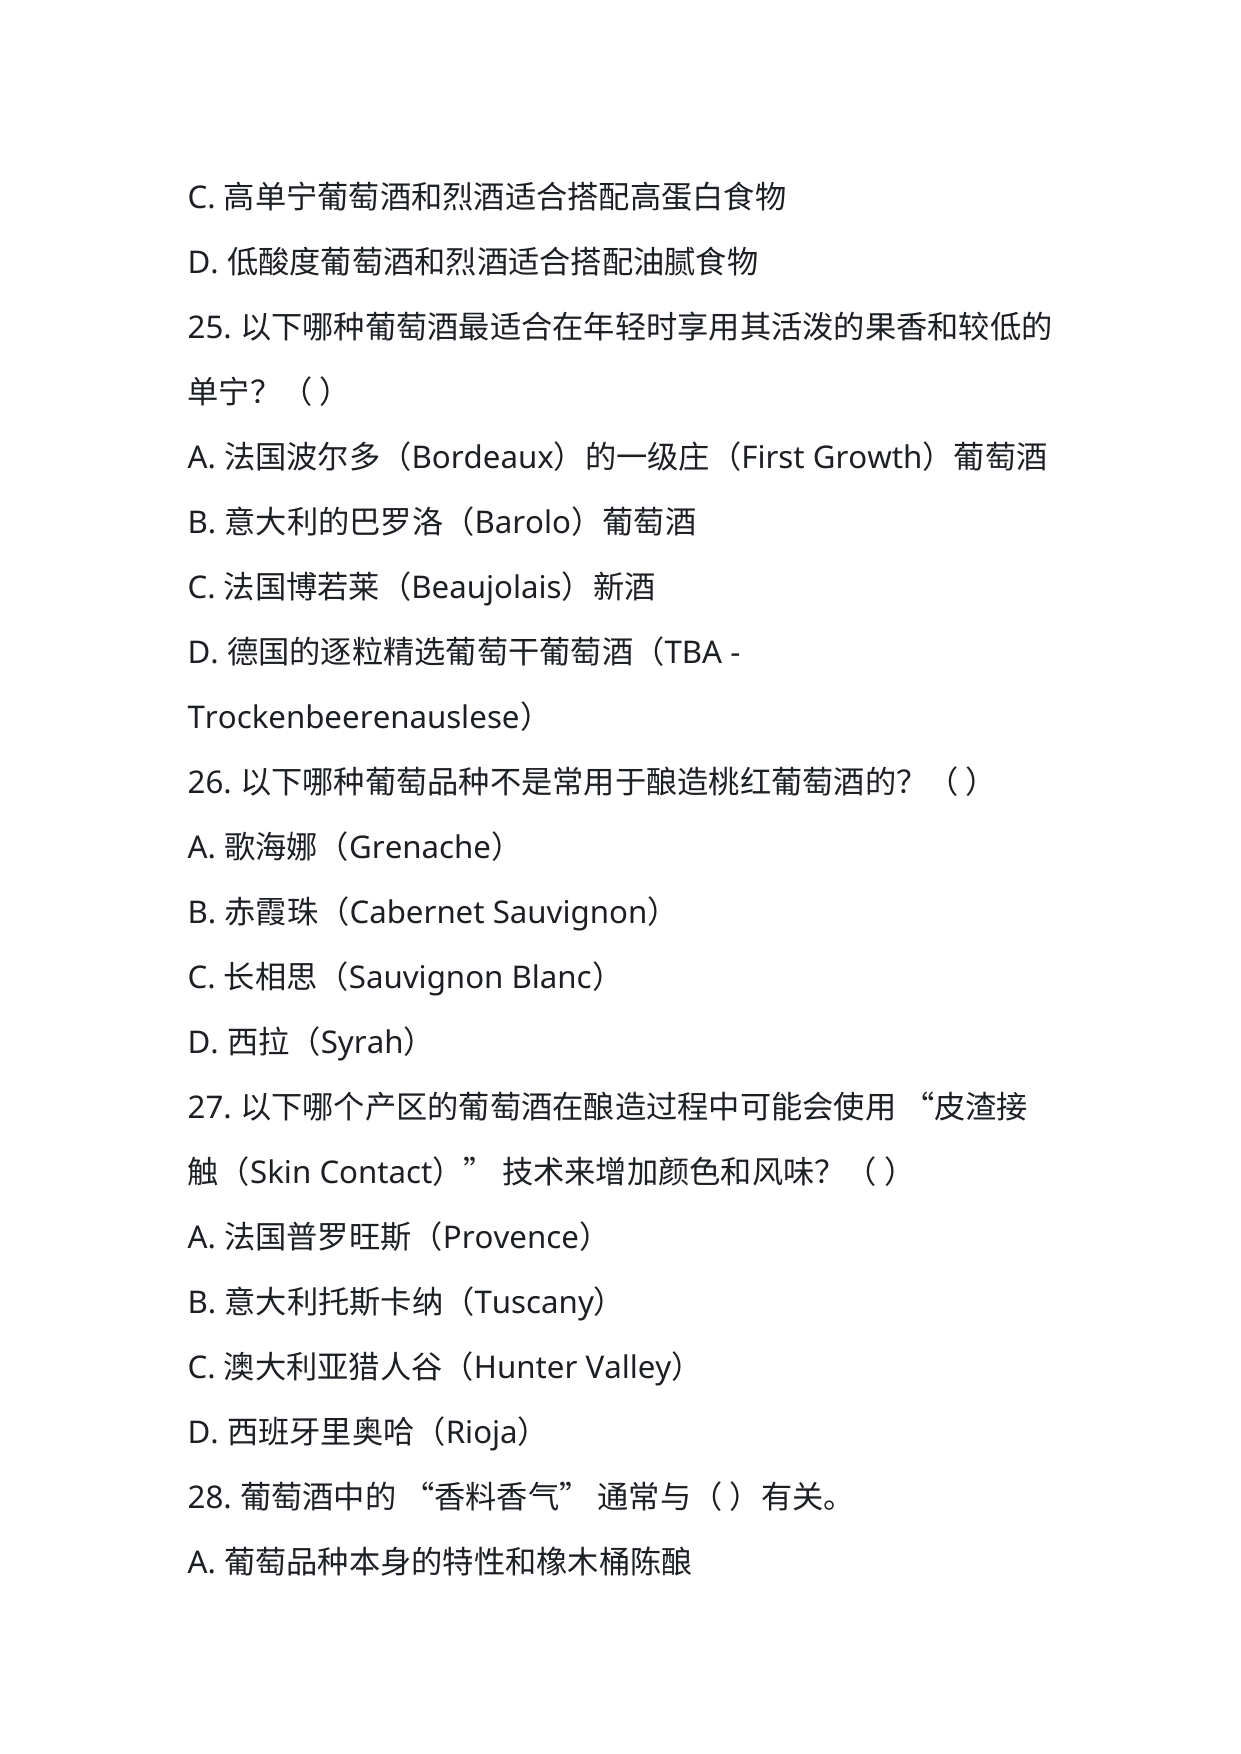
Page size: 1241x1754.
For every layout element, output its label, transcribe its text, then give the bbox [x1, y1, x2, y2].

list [187, 162, 1053, 292]
list 以下哪种葡萄酒最适合在年轻时享用其活泼的果香和较低的单宁？（ ） A. 法国波尔多（Bordeaux）的一级庄（First Growth）葡萄酒 B. 意大利的巴罗洛（Barolo）葡萄酒 C. 法国博若莱（Beaujolais）新酒 D. 德国的逐粒精选葡萄干葡萄酒（TBA - Trockenbeerenauslese） [187, 292, 1053, 747]
list 以下哪种葡萄品种不是常用于酿造桃红葡萄酒的？（ ） A. 歌海娜（Grenache） B. 赤霞珠（Cabernet Sauvignon） C. 长相思（Sauvignon Blanc） D. 西拉（Syrah） [187, 747, 1053, 1072]
list 以下哪个产区的葡萄酒在酿造过程中可能会使用 “皮渣接触（Skin Contact）” 技术来增加颜色和风味？（ ） A. 法国普罗旺斯（Provence） B. 意大利托斯卡纳（Tuscany） C. 澳大利亚猎人谷（Hunter Valley） D. 西班牙里奥哈（Rioja） [187, 1072, 1053, 1462]
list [187, 1462, 1053, 1592]
